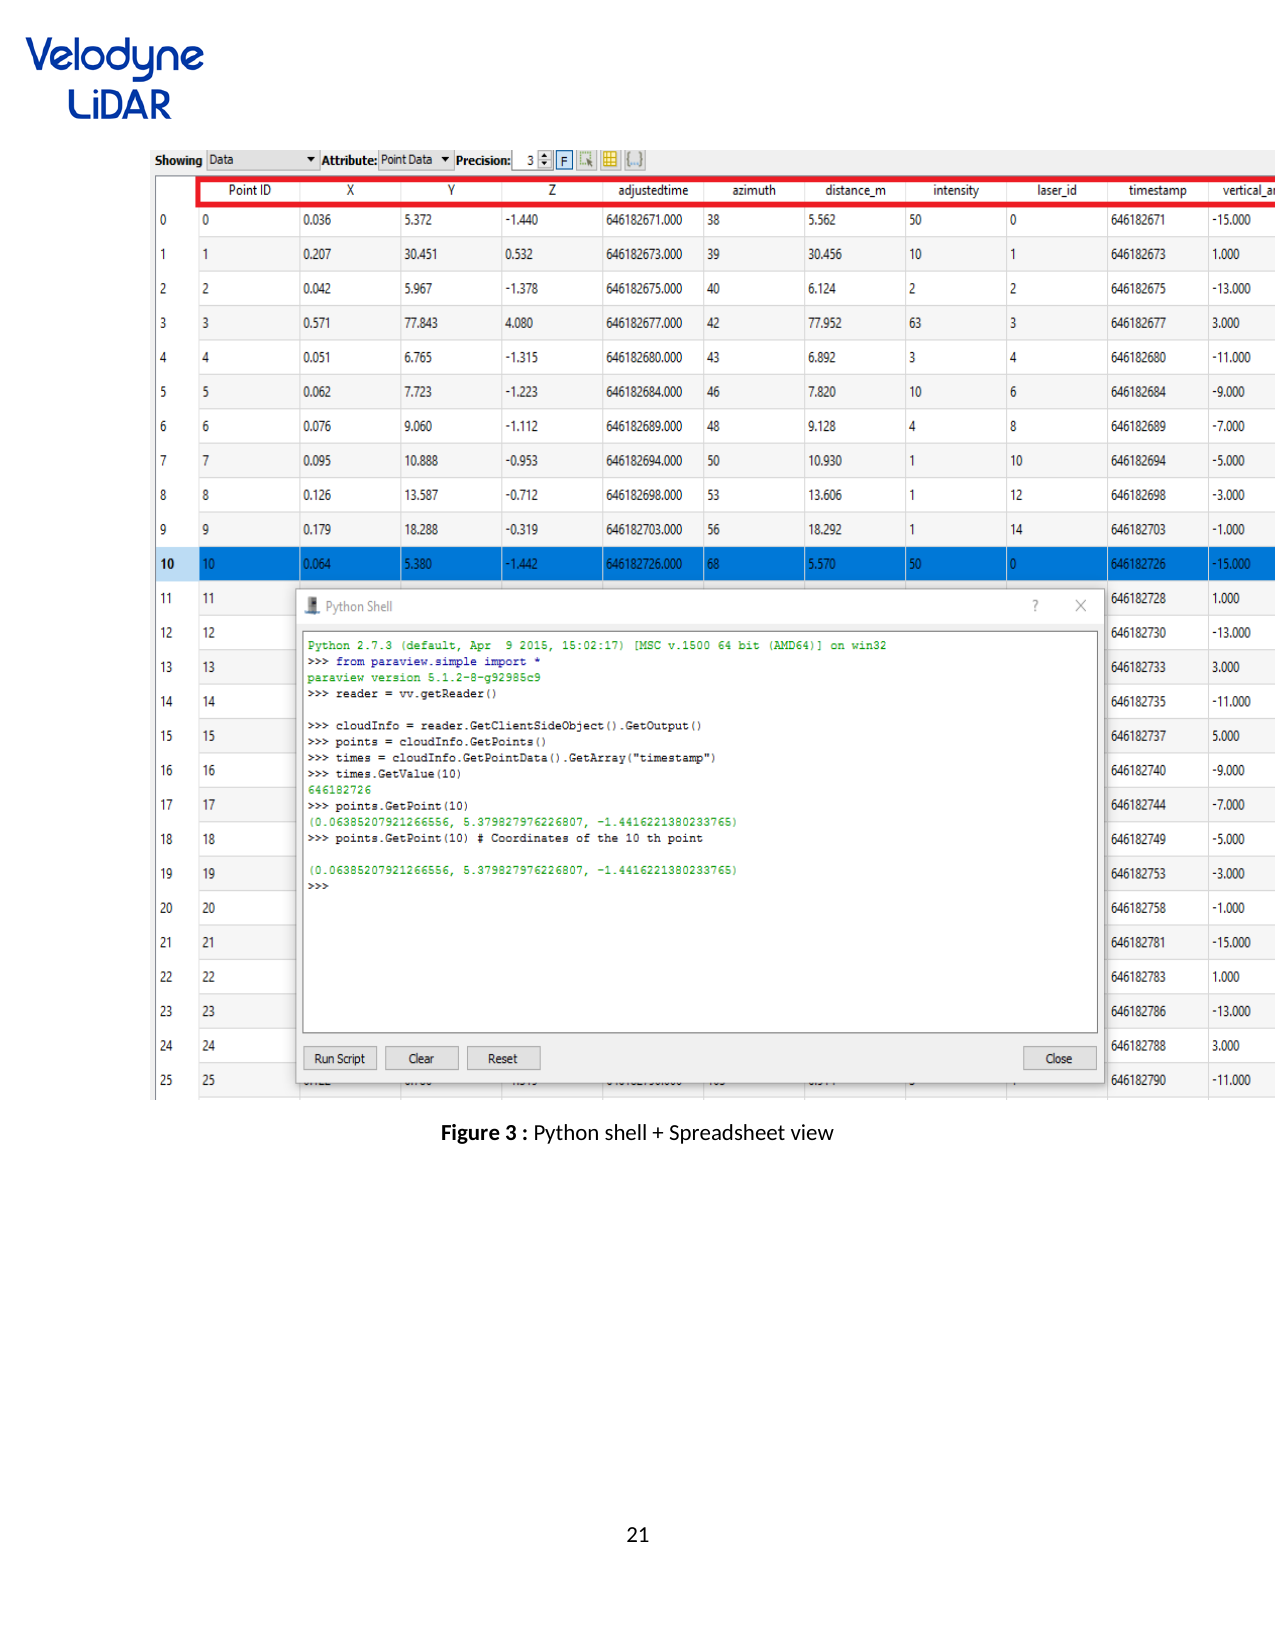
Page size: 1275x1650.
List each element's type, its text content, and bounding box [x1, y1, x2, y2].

picture [150, 150, 1275, 1100]
picture [25, 37, 204, 119]
text Figure 3 : Python shell + Spreadsheet view [150, 1118, 1125, 1146]
